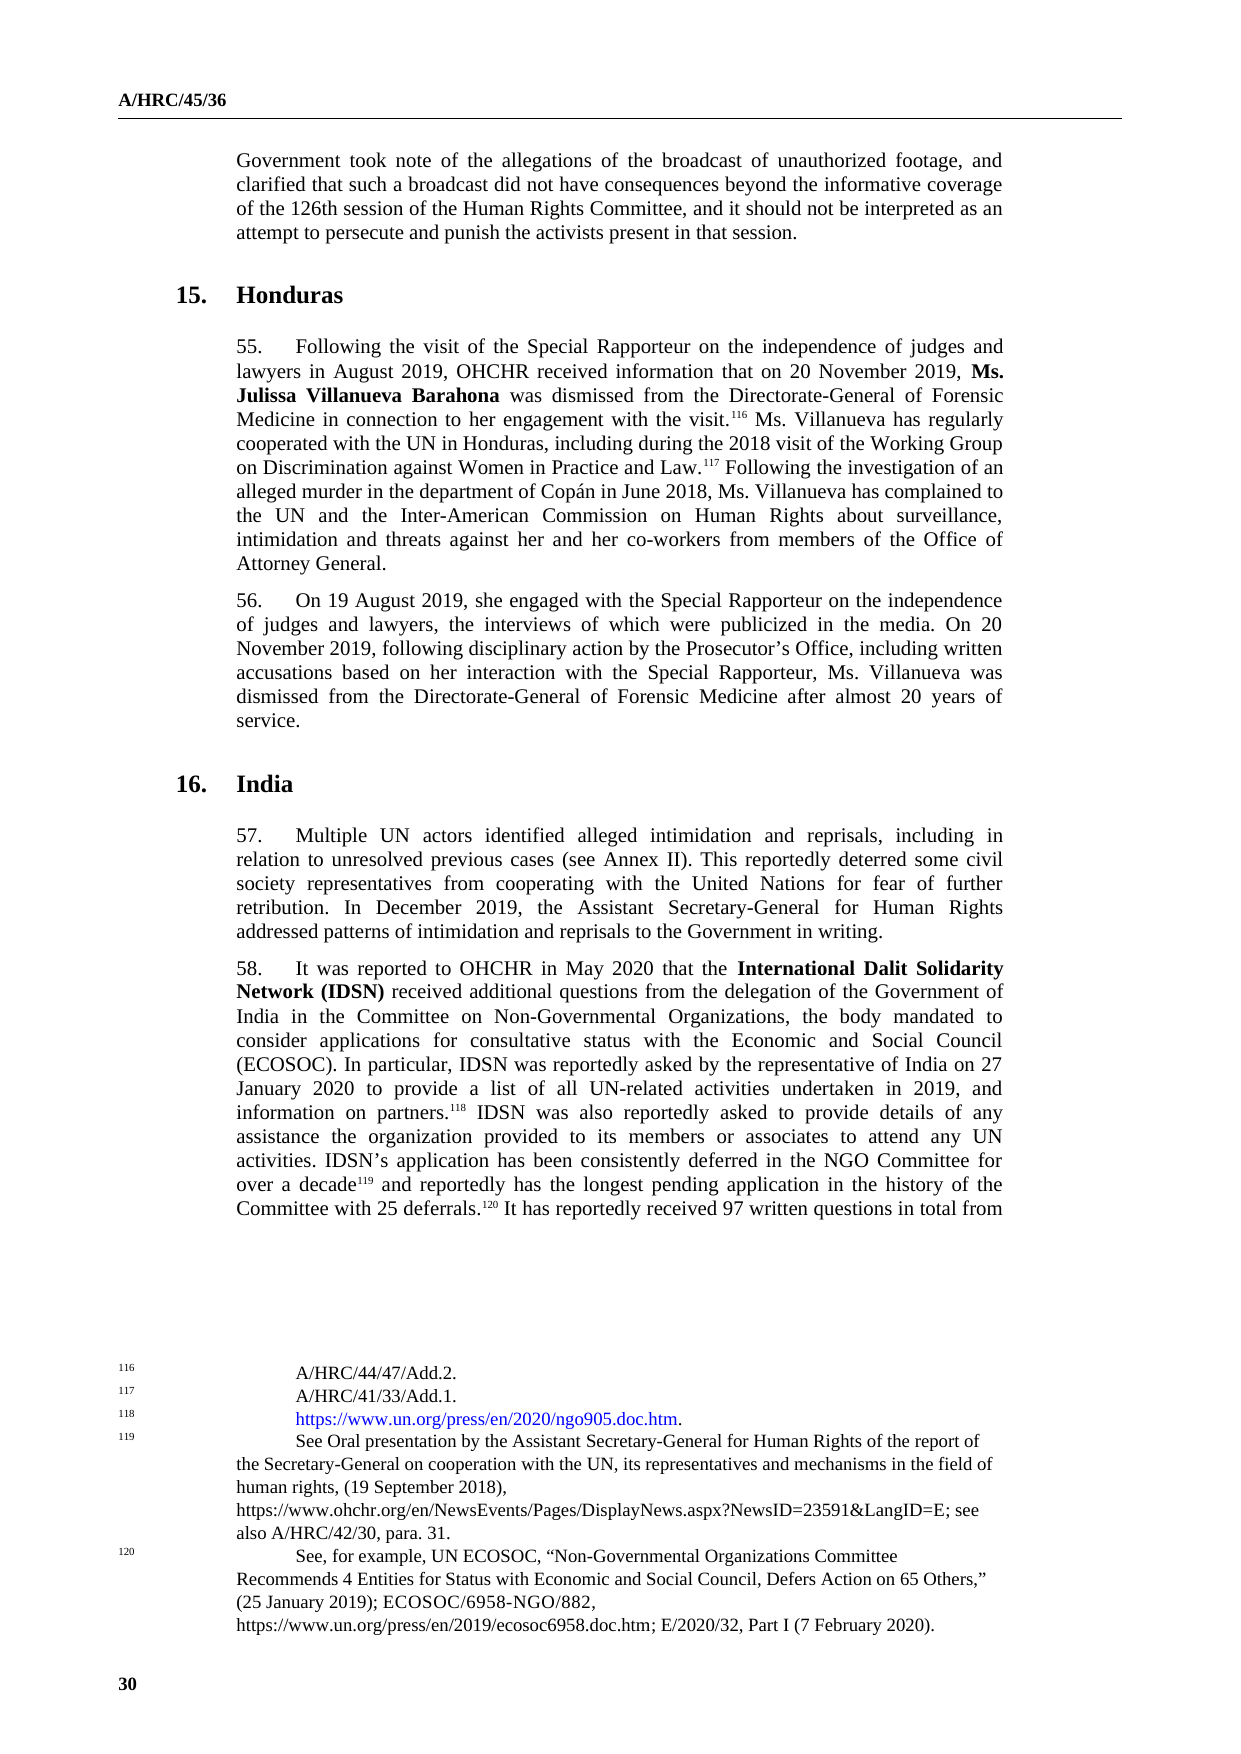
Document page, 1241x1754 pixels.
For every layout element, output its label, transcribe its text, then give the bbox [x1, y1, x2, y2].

text 16. India [118, 769, 1004, 798]
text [236, 955, 1004, 1244]
text 15. Honduras [118, 281, 1004, 309]
text 56. On 19 August 2019, she engaged with the Special Rapporteur on the independence of judges and lawyers, the interviews of which were publicized in the media. On 20 November 2019, following disciplinary action by the Prosecutor’s Office, including written accusations based on her interaction with the Special Rapporteur, Ms. Villanueva was dismissed from the Directorate-General of Forensic Medicine after almost 20 years of service. [236, 588, 1004, 732]
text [236, 148, 1004, 244]
text 55. Following the visit of the Special Rapporteur on the independence of judges and lawyers in August 2019, OHCHR received information that on 20 November 2019, Ms. Julissa Villanueva Barahona was dismissed from the Directorate-General of Forensic Medicine in connection to her engagement with the visit. Ms. Villanueva has regularly cooperated with the UN in Honduras, including during the 2018 visit of the Working Group on Discrimination against Women in Practice and Law. Following the investigation of an alleged murder in the department of Copán in June 2018, Ms. Villanueva has complained to the UN and the Inter-American Commission on Human Rights about surveillance, intimidation and threats against her and her co-workers from members of the Office of Attorney General. [236, 334, 1004, 575]
text 57. Multiple UN actors identified alleged intimidation and reprisals, including in relation to unresolved previous cases (see Annex II). This reportedly deterred some civil society representatives from cooperating with the United Nations for fear of further retribution. In December 2019, the Assistant Secretary-General for Human Rights addressed patterns of intimidation and reprisals to the Government in writing. [236, 823, 1004, 943]
